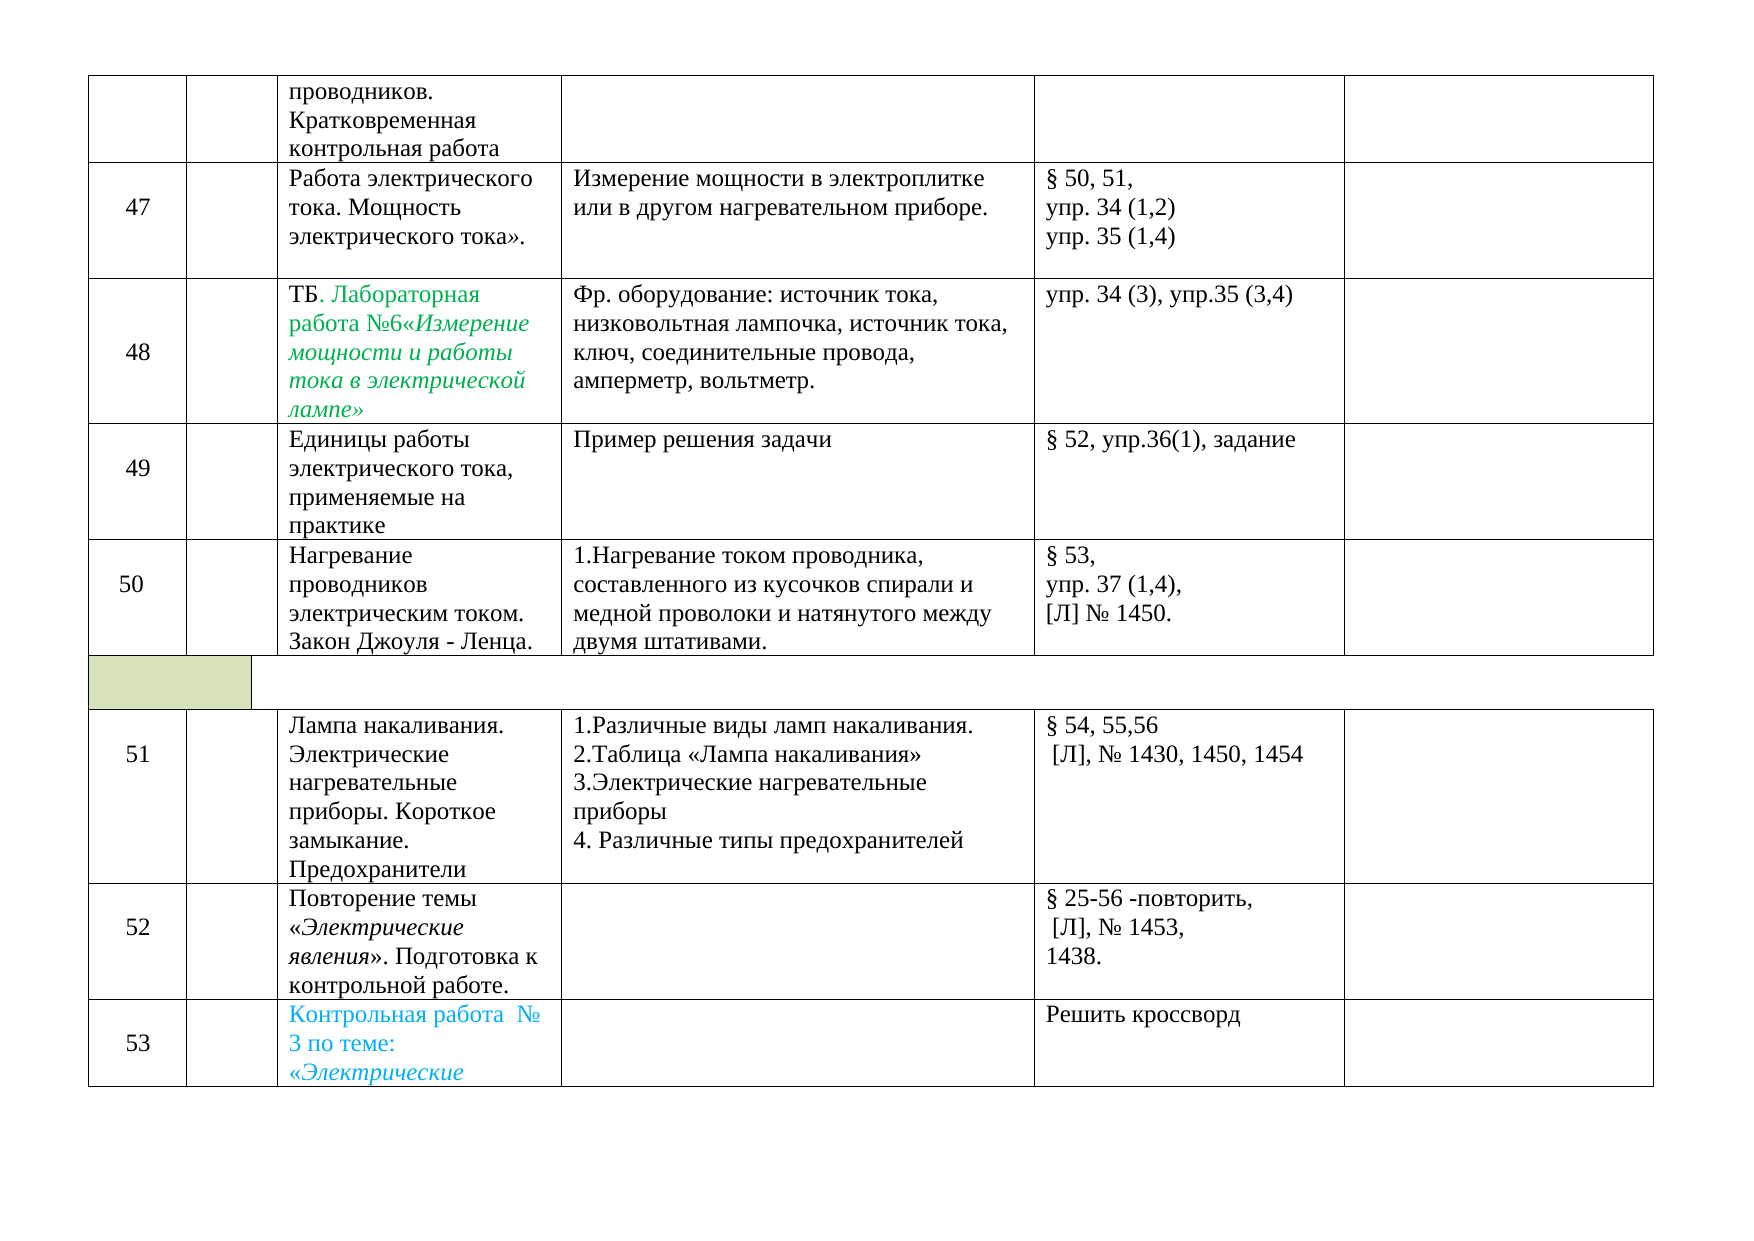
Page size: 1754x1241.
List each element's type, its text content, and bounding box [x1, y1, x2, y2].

table_cell 53 [89, 1000, 186, 1086]
table_cell Решить кроссворд [1035, 1000, 1344, 1086]
table_cell Пример решения задачи [562, 424, 1034, 539]
table_cell Повторение темы «Электрические явления». Подготовка к контрольной работе. [278, 884, 561, 998]
table_cell [562, 76, 1034, 162]
table_cell 48 [89, 279, 186, 423]
table_cell [187, 279, 277, 423]
table_cell § 53, упр. 37 (1,4), [Л] № 1450. [1035, 540, 1344, 655]
table_cell 1.Различные виды ламп накаливания. 2.Таблица «Лампа накаливания» 3.Электрические нагревательные приборы 4. Различные типы предохранителей [562, 710, 1034, 882]
table_cell [562, 1000, 1034, 1086]
table_cell § 50, 51, упр. 34 (1,2) упр. 35 (1,4) [1035, 163, 1344, 278]
table_cell [1345, 163, 1653, 278]
table_cell [187, 1000, 277, 1086]
table_cell 46 [89, 76, 186, 162]
table_cell [1345, 540, 1653, 655]
table_cell [187, 710, 277, 882]
table_cell 51 [89, 710, 186, 882]
table_cell [1345, 424, 1653, 539]
table_cell Фр. оборудование: источник тока, низковольтная лампочка, источник тока, ключ, соединительные провода, амперметр, вольтметр. [562, 279, 1034, 423]
table_cell [1345, 76, 1653, 162]
table_cell [1345, 884, 1653, 998]
table_cell § 25-56 -повторить, [Л], № 1453, 1438. [1035, 884, 1344, 998]
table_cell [278, 76, 561, 162]
table_cell Нагревание проводников электрическим током. Закон Джоуля - Ленца. [278, 540, 561, 655]
table_cell [187, 540, 277, 655]
table_cell [1345, 710, 1653, 882]
table_cell [187, 76, 277, 162]
table_cell § 54, 55,56 [Л], № 1430, 1450, 1454 [1035, 710, 1344, 882]
table_cell [187, 884, 277, 998]
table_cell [278, 1000, 561, 1086]
table_cell ТБ. Лабораторная работа №6«Измерение мощности и работы тока в электрической лампе» [278, 279, 561, 423]
table_cell 47 [89, 163, 186, 278]
table_cell [89, 656, 251, 709]
table_cell Работа электрического тока. Мощность электрического тока». [278, 163, 561, 278]
table_cell Измерение мощности в электроплитке или в другом нагревательном приборе. [562, 163, 1034, 278]
table_cell 52 [89, 884, 186, 998]
table_cell 50 [89, 540, 186, 655]
table_cell [562, 884, 1034, 998]
table_cell § 52, упр.36(1), задание [1035, 424, 1344, 539]
table_cell 1.Нагревание током проводника, составленного из кусочков спирали и медной проволоки и натянутого между двумя штативами. [562, 540, 1034, 655]
table_cell 49 [89, 424, 186, 539]
table_cell Лампа накаливания. Электрические нагревательные приборы. Короткое замыкание. Предохранители [278, 710, 561, 882]
table_cell [187, 163, 277, 278]
table_cell упр. 34 (3), упр.35 (3,4) [1035, 279, 1344, 423]
table_cell [1345, 1000, 1653, 1086]
table_cell [1345, 279, 1653, 423]
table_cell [1035, 76, 1344, 162]
table_cell Единицы работы электрического тока, применяемые на практике [278, 424, 561, 539]
table_cell [187, 424, 277, 539]
